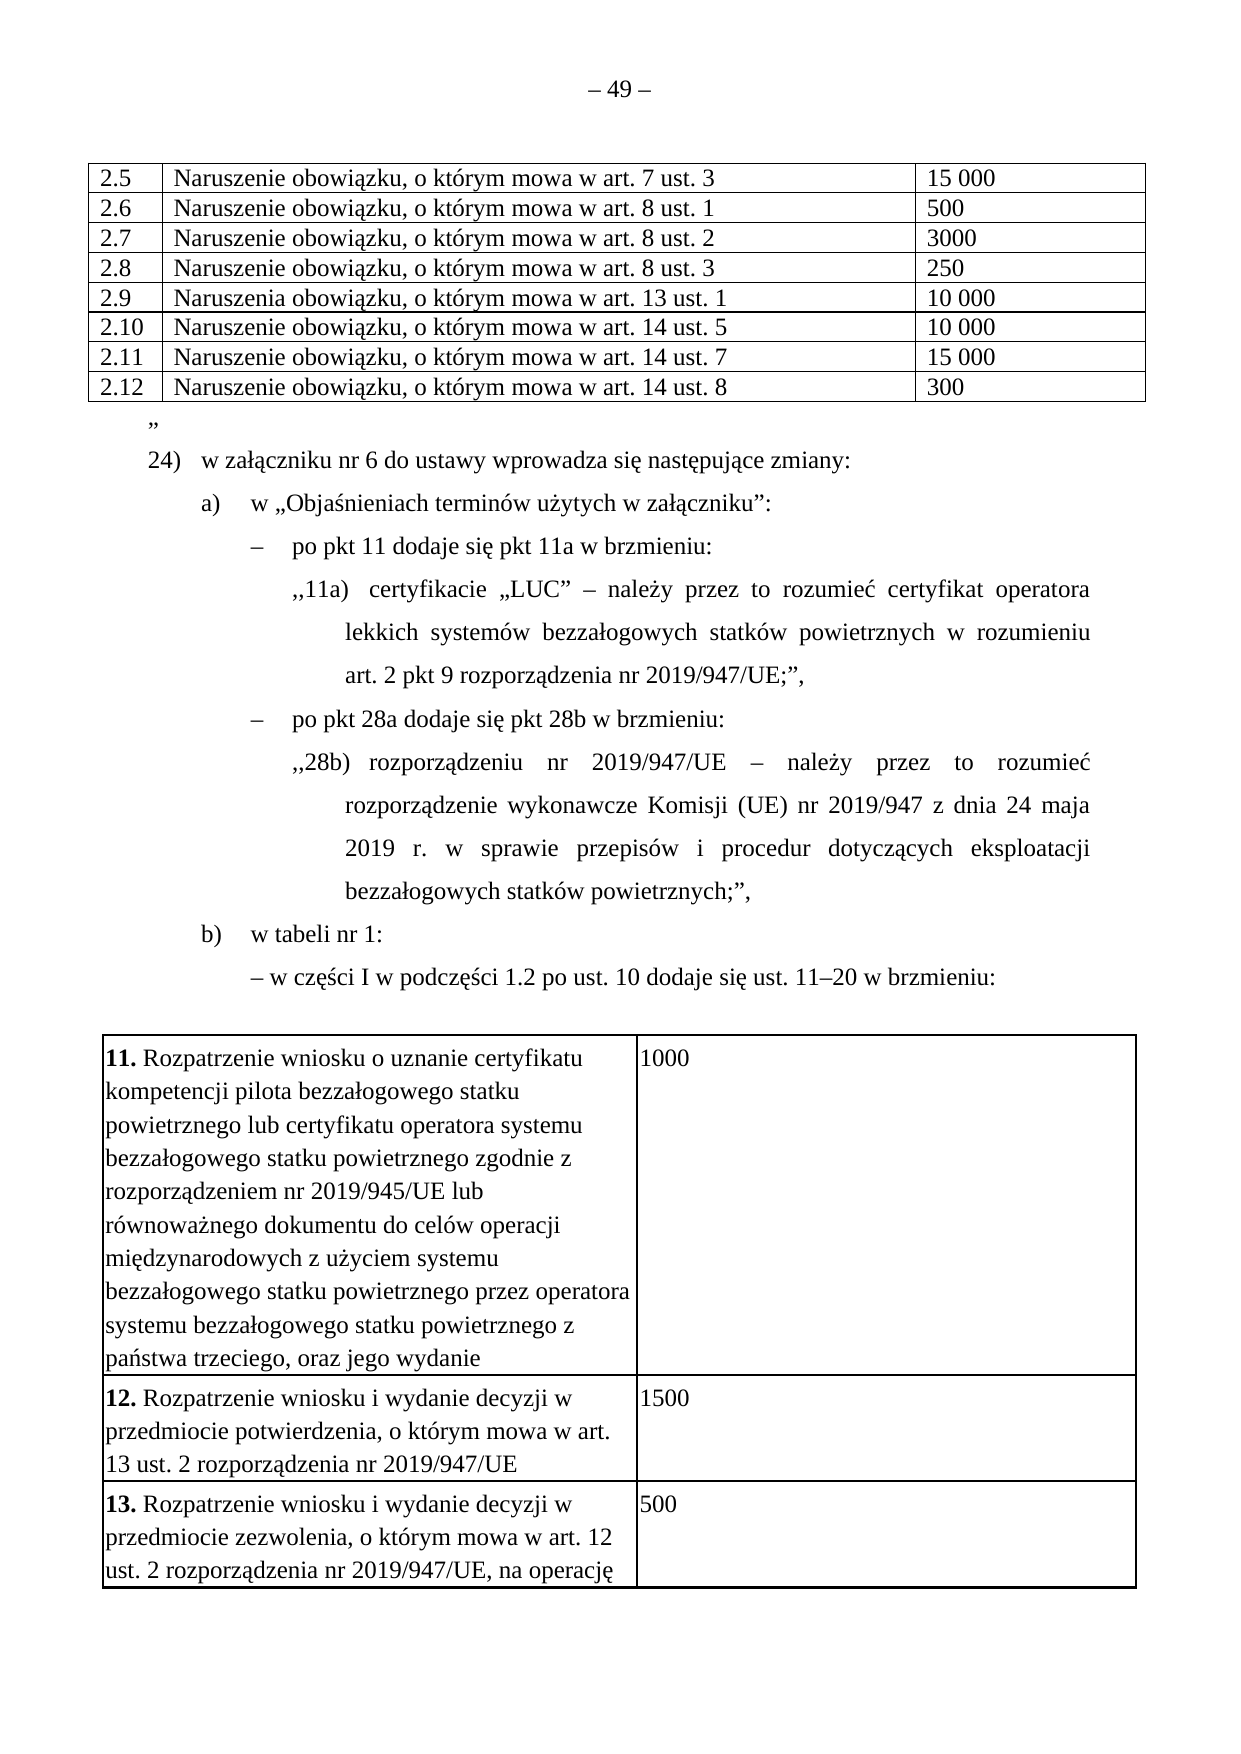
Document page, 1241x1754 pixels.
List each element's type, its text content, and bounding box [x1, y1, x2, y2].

table_cell Naruszenia obowiązku, o którym mowa w art. 13 ust. 1 [163, 283, 915, 311]
table_cell 2.6 [89, 193, 162, 222]
table_cell 2.9 [89, 283, 162, 311]
table_cell Naruszenie obowiązku, o którym mowa w art. 7 ust. 3 [163, 164, 915, 192]
text b) w tabeli nr 1: [201, 919, 1091, 948]
text – w części I w podczęści 1.2 po ust. 10 dodaje się ust. 11–20 w brzmieniu: [251, 962, 1091, 991]
text – po pkt 28a dodaje się pkt 28b w brzmieniu: [251, 704, 1091, 732]
text ,,28b) rozporządzeniu nr 2019/947/UE – należy przez to rozumieć rozporządzenie wykonawcze Komisji (UE) nr 2019/947 z dnia 24 maja 2019 r. w sprawie przepisów i procedur dotyczących eksploatacji bezzałogowych statków powietrznych;”, [292, 747, 1091, 905]
table_cell 2.12 [89, 372, 162, 401]
table_cell 2.11 [89, 342, 162, 371]
table_cell Naruszenie obowiązku, o którym mowa w art. 8 ust. 2 [163, 223, 915, 252]
table_cell 2.5 [89, 164, 162, 192]
text ,,11a) certyfikacie „LUC” – należy przez to rozumieć certyfikat operatora lekkich systemów bezzałogowych statków powietrznych w rozumieniu art. 2 pkt 9 rozporządzenia nr 2019/947/UE;”, [292, 574, 1091, 689]
table_cell 10 000 [916, 313, 1145, 341]
table_cell 500 [916, 193, 1145, 222]
table_cell 300 [916, 372, 1145, 401]
table_cell 3000 [916, 223, 1145, 252]
table_cell 250 [916, 253, 1145, 282]
table_cell Naruszenie obowiązku, o którym mowa w art. 8 ust. 3 [163, 253, 915, 282]
table_header 1000 [638, 1036, 1135, 1374]
text „ [148, 402, 1091, 431]
text 24) w załączniku nr 6 do ustawy wprowadza się następujące zmiany: [148, 445, 1091, 474]
table_cell 12. Rozpatrzenie wniosku i wydanie decyzji w przedmiocie potwierdzenia, o którym mowa w art. 13 ust. 2 rozporządzenia nr 2019/947/UE [104, 1376, 636, 1480]
table_cell 10 000 [916, 283, 1145, 311]
table_cell 2.10 [89, 313, 162, 341]
table_cell Naruszenie obowiązku, o którym mowa w art. 14 ust. 7 [163, 342, 915, 371]
table_cell 15 000 [916, 164, 1145, 192]
table_cell Naruszenie obowiązku, o którym mowa w art. 14 ust. 8 [163, 372, 915, 401]
table_cell 15 000 [916, 342, 1145, 371]
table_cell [104, 1482, 636, 1586]
table_cell 500 [638, 1482, 1135, 1586]
table_cell Naruszenie obowiązku, o którym mowa w art. 8 ust. 1 [163, 193, 915, 222]
text – po pkt 11 dodaje się pkt 11a w brzmieniu: [251, 531, 1091, 560]
table_cell 2.8 [89, 253, 162, 282]
table_cell Naruszenie obowiązku, o którym mowa w art. 14 ust. 5 [163, 313, 915, 341]
text a) w „Objaśnieniach terminów użytych w załączniku”: [201, 488, 1091, 517]
table_header 11. Rozpatrzenie wniosku o uznanie certyfikatu kompetencji pilota bezzałogowego statku powietrznego lub certyfikatu operatora systemu bezzałogowego statku powietrznego zgodnie z rozporządzeniem nr 2019/945/UE lub równoważnego dokumentu do celów operacji międzynarodowych z użyciem systemu bezzałogowego statku powietrznego przez operatora systemu bezzałogowego statku powietrznego z państwa trzeciego, oraz jego wydanie [104, 1036, 636, 1374]
table_cell 2.7 [89, 223, 162, 252]
table_cell 1500 [638, 1376, 1135, 1480]
